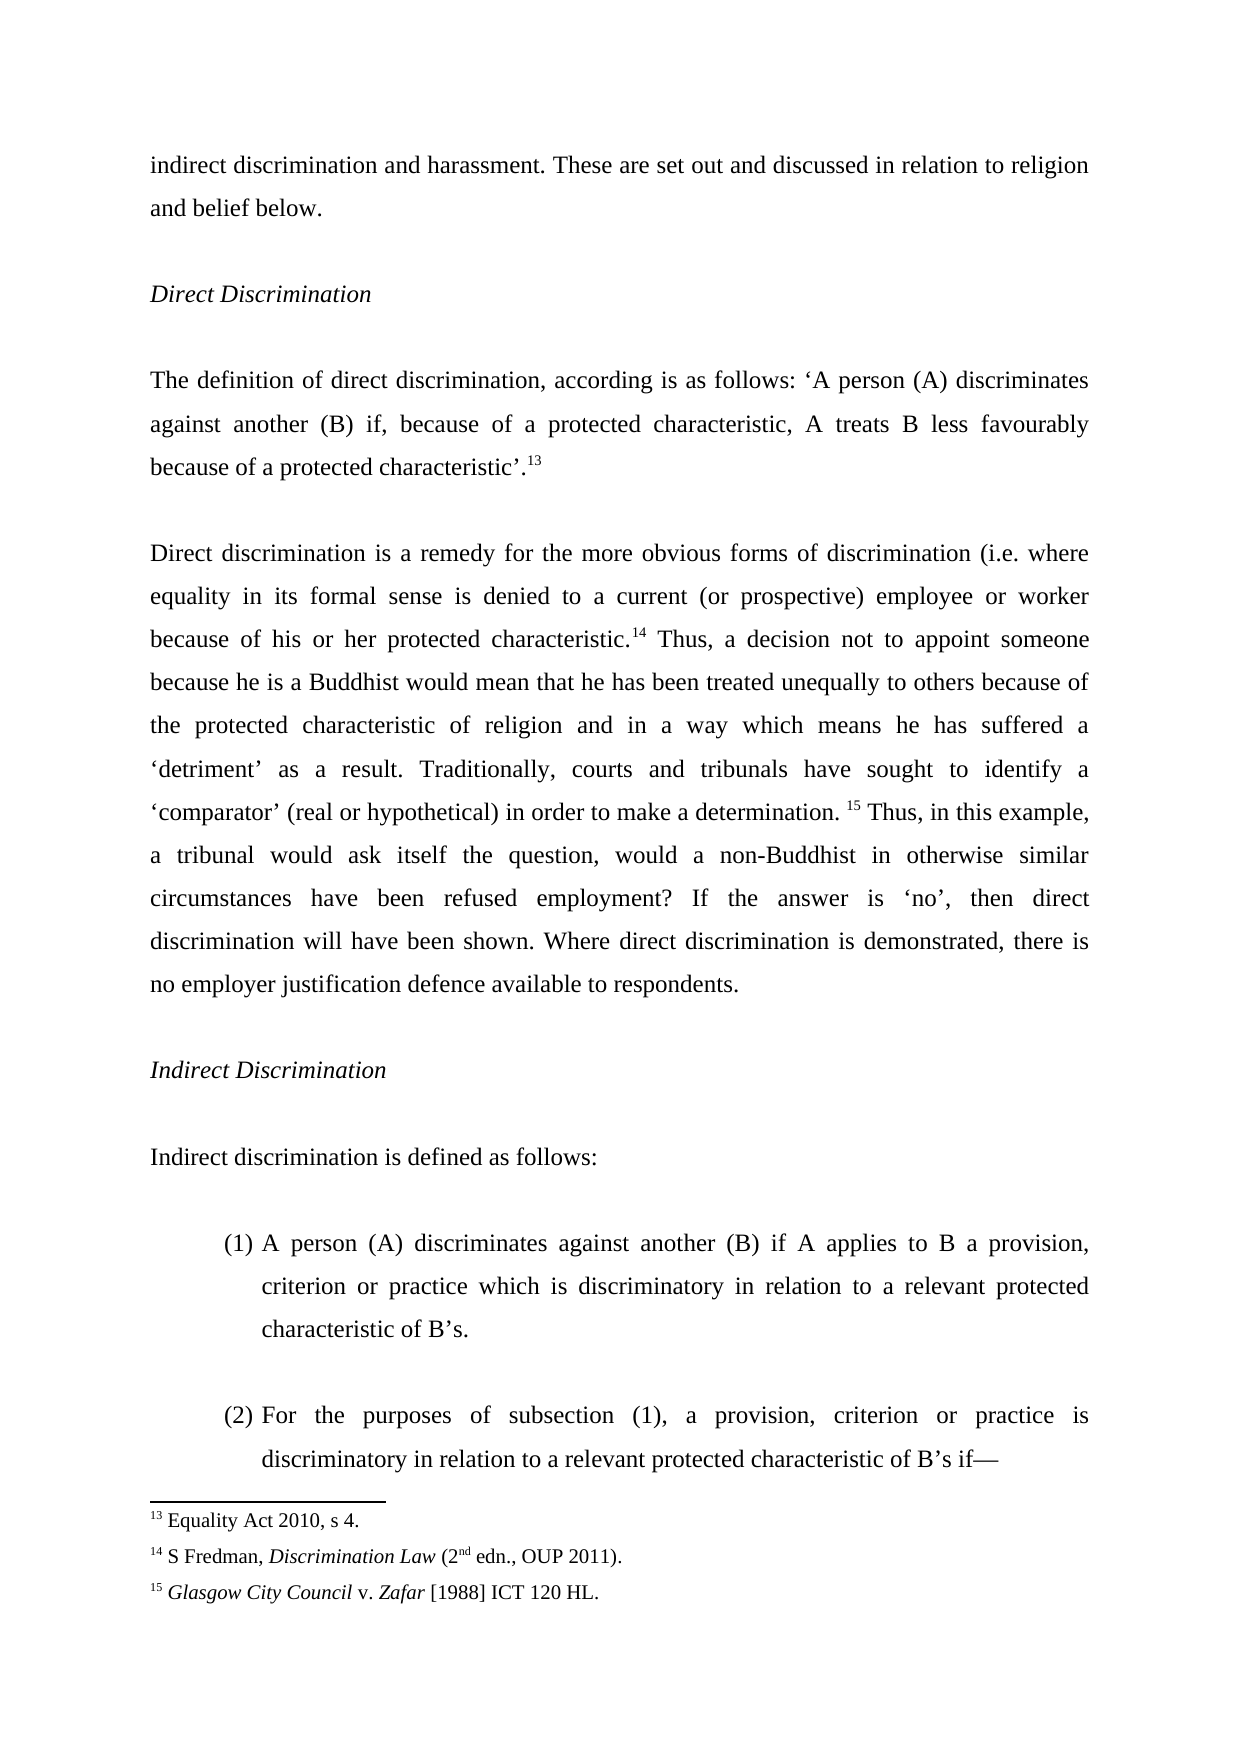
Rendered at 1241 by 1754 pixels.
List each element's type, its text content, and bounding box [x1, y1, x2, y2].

list For the purposes of subsection (1), a provision, criterion or practice is discriminatory in relation to a relevant protected characteristic of B’s if— [224, 1401, 1090, 1472]
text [150, 150, 1090, 222]
text Indirect Discrimination [150, 1056, 1090, 1084]
list A person (A) discriminates against another (B) if A applies to B a provision, criterion or practice which is discriminatory in relation to a relevant protected characteristic of B’s. [224, 1228, 1090, 1343]
text The definition of direct discrimination, according is as follows: ‘A person (A) discriminates against another (B) if, because of a protected characteristic, A treats B less favourably because of a protected characteristic’. [150, 366, 1090, 481]
text Direct Discrimination [150, 279, 1090, 308]
text Direct discrimination is a remedy for the more obvious forms of discrimination (i.e. where equality in its formal sense is denied to a current (or prospective) employee or worker because of his or her protected characteristic. Thus, a decision not to appoint someone because he is a Buddhist would mean that he has been treated unequally to others because of the protected characteristic of religion and in a way which means he has suffered a ‘detriment’ as a result. Traditionally, courts and tribunals have sought to identify a ‘comparator’ (real or hypothetical) in order to make a determination. Thus, in this example, a tribunal would ask itself the question, would a non-Buddhist in otherwise similar circumstances have been refused employment? If the answer is ‘no’, then direct discrimination will have been shown. Where direct discrimination is demonstrated, there is no employer justification defence available to respondents. [150, 538, 1090, 998]
text Indirect discrimination is defined as follows: [150, 1142, 1090, 1171]
